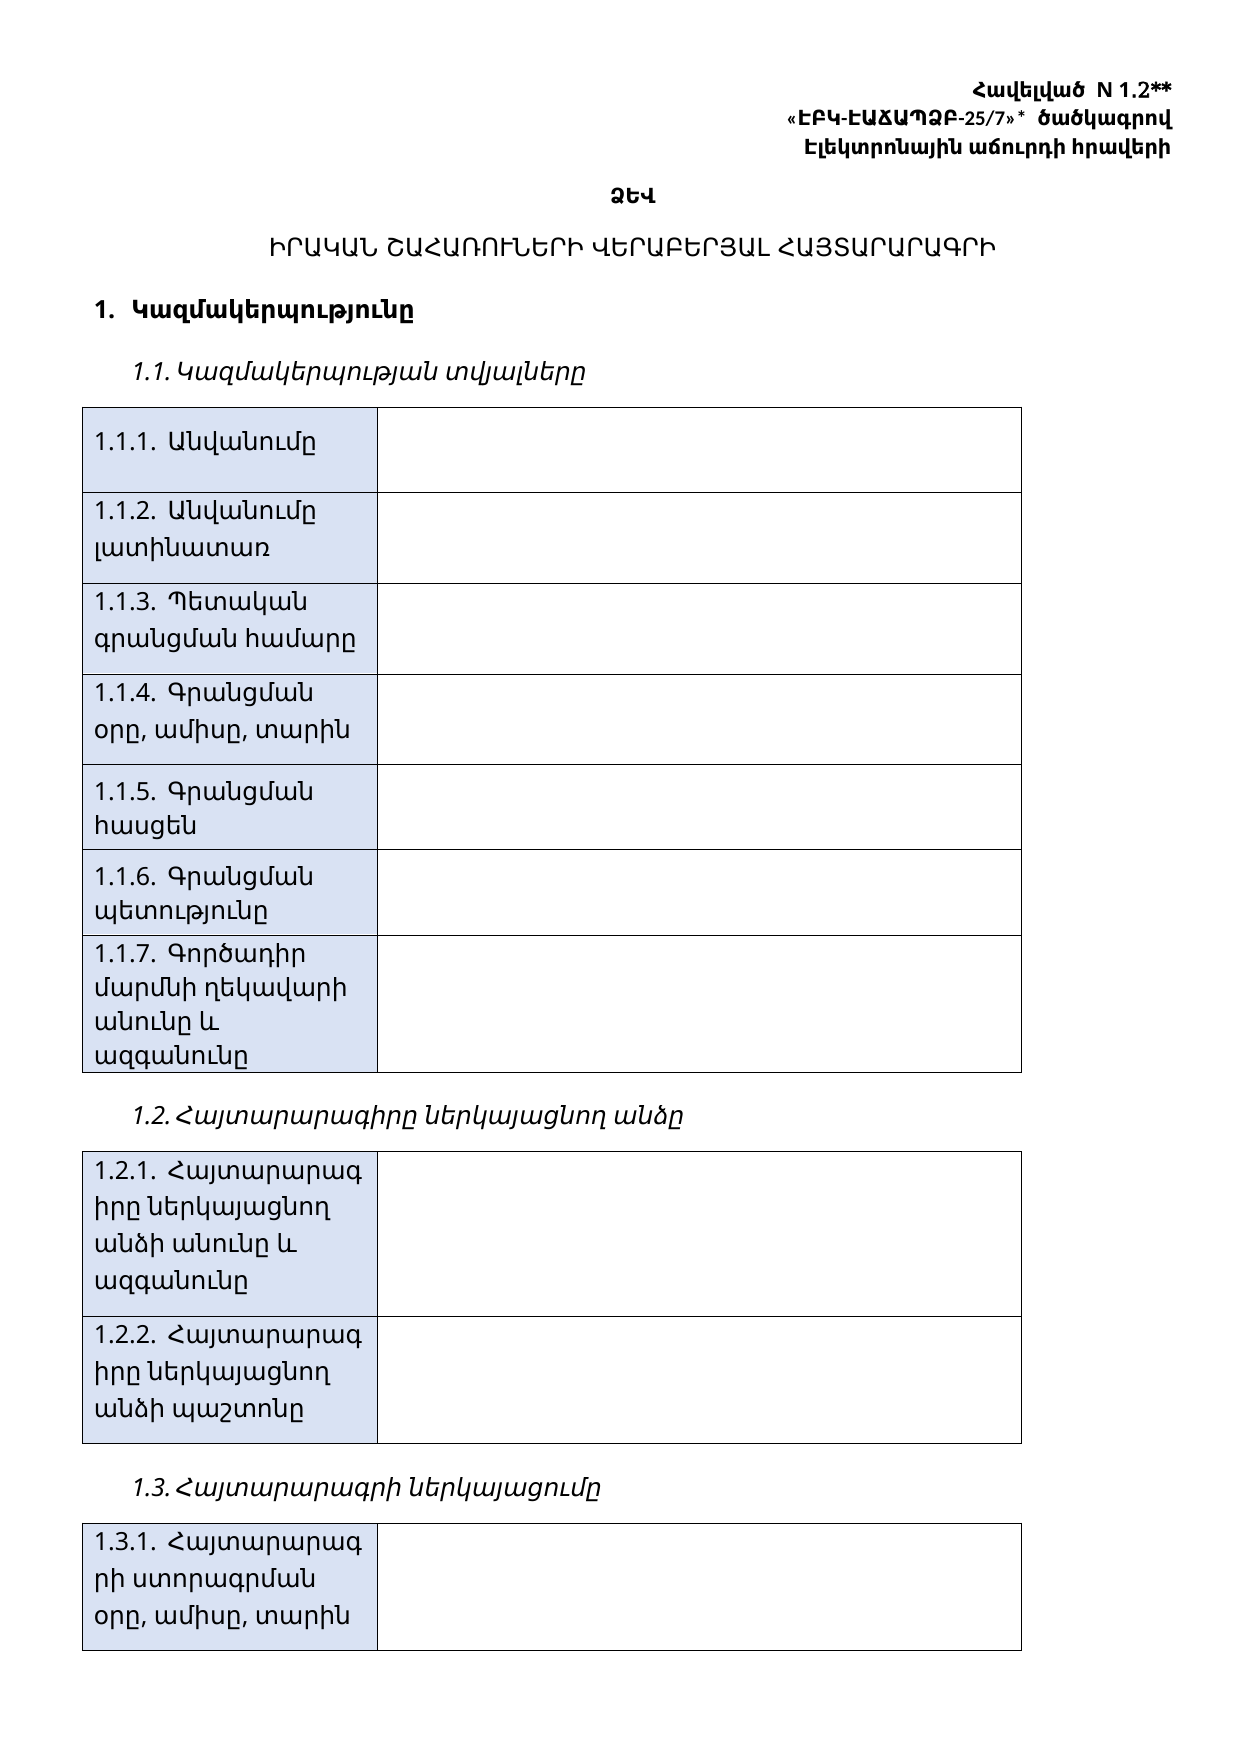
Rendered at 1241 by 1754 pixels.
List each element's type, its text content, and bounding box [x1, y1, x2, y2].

table_cell [378, 675, 1021, 764]
text ԻՐԱԿԱՆ ՇԱՀԱՌՈՒՆԵՐԻ ՎԵՐԱԲԵՐՅԱԼ ՀԱՅՏԱՐԱՐԱԳՐԻ [94, 233, 1171, 262]
table_header Հայտարարագիրը ներկայացնող անձի անունը և ազգանունը [83, 1152, 377, 1316]
table_cell [378, 765, 1021, 849]
table_header [378, 408, 1021, 492]
table_header Անվանումը [83, 408, 377, 492]
list Հայտարարագրի ներկայացումը [131, 1469, 1171, 1503]
table_cell Գրանցման պետությունը [83, 850, 377, 934]
table_cell Գրանցման հասցեն [83, 765, 377, 849]
text Էլեկտրոնային աճուրդի հրավերի [94, 132, 1171, 160]
text «ԷԲԿ-ԷԱՃԱՊՁԲ-25/7»* ծածկագրով [94, 103, 1171, 132]
table_cell [378, 493, 1021, 583]
table_header [378, 1152, 1021, 1316]
table_cell [378, 1317, 1021, 1443]
table_cell Հայտարարագիրը ներկայացնող անձի պաշտոնը [83, 1317, 377, 1443]
text ՁԵՎ [94, 184, 1171, 209]
table_cell [378, 584, 1021, 673]
table_cell Անվանումը լատինատառ [83, 493, 377, 583]
table_cell Գործադիր մարմնի ղեկավարի անունը և ազգանունը [83, 936, 377, 1072]
list Հայտարարագիրը ներկայացնող անձը [131, 1098, 1171, 1132]
table_cell [378, 936, 1021, 1072]
list Կազմակերպության տվյալները [131, 353, 1171, 387]
text Հավելված N 1․2** [94, 75, 1171, 103]
table_cell [378, 850, 1021, 934]
table_header Հայտարարագրի ստորագրման օրը, ամիսը, տարին [83, 1524, 377, 1650]
table_cell Գրանցման օրը, ամիսը, տարին [83, 675, 377, 764]
list Կազմակերպությունը [94, 291, 1171, 326]
table_header [378, 1524, 1021, 1650]
table_cell Պետական գրանցման համարը [83, 584, 377, 673]
